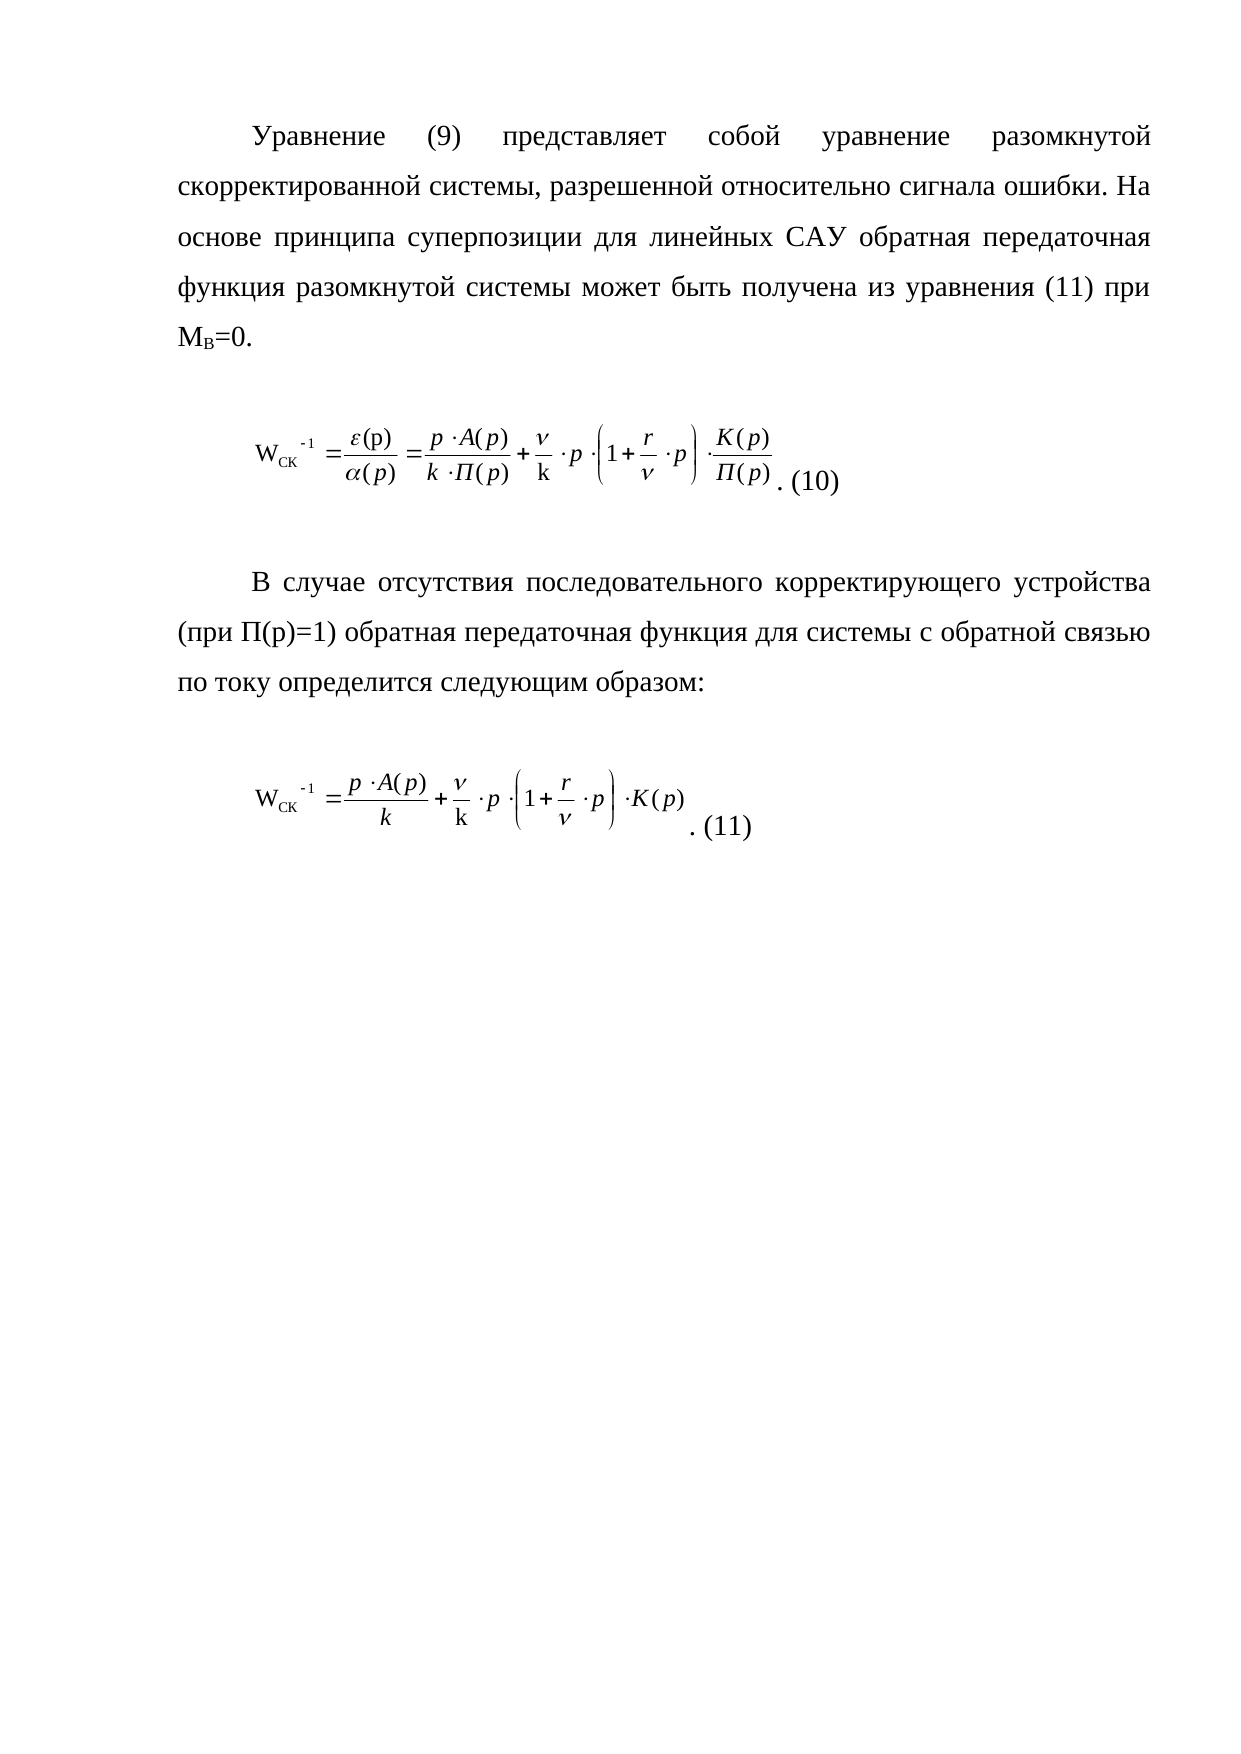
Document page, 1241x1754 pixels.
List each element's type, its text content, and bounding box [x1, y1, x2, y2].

text . (10) [177, 420, 1152, 497]
text . (11) [177, 765, 1152, 842]
text Уравнение (9) представляет собой уравнение разомкнутой скорректированной системы, разрешенной относительно сигнала ошибки. На основе принципа суперпозиции для линейных САУ обратная передаточная функция разомкнутой системы может быть получена из уравнения (11) при МВ=0. [177, 118, 1152, 353]
text В случае отсутствия последовательного корректирующего устройства (при П(р)=1) обратная передаточная функция для системы с обратной связью по току определится следующим образом: [177, 564, 1152, 698]
